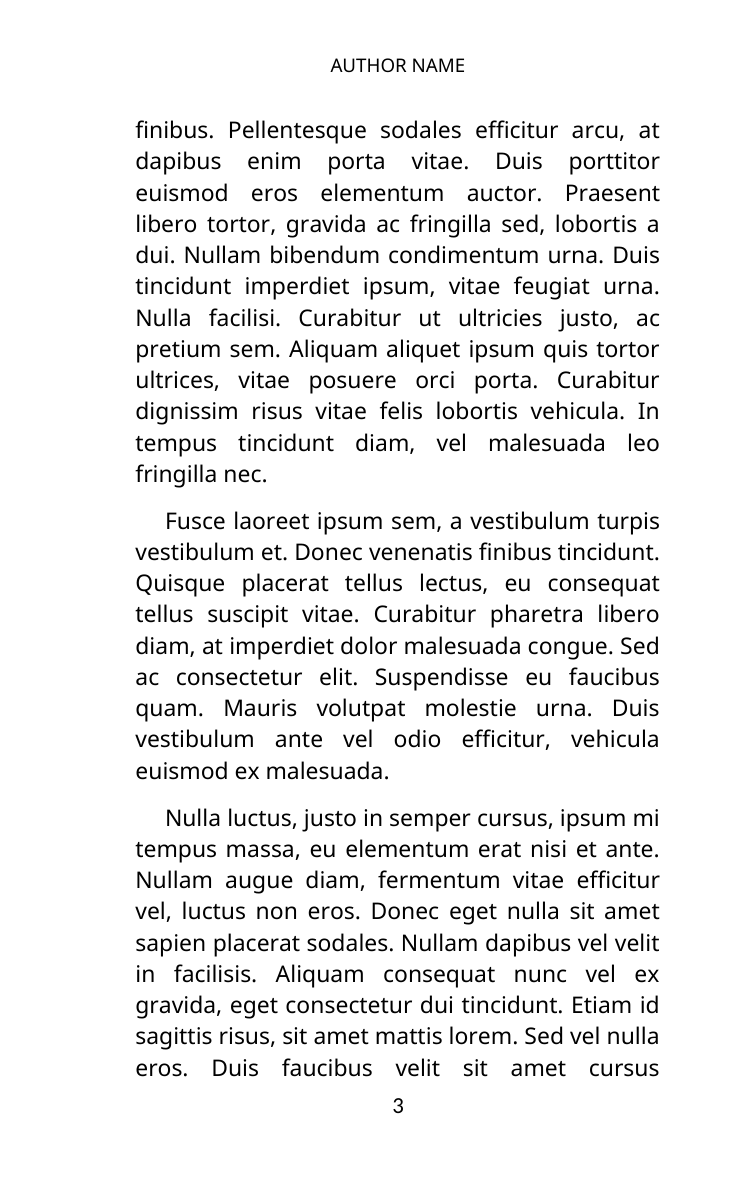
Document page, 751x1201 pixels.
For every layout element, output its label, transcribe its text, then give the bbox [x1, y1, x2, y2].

text Fusce laoreet ipsum sem, a vestibulum turpis vestibulum et. Donec venenatis finibus tincidunt. Quisque placerat tellus lectus, eu consequat tellus suscipit vitae. Curabitur pharetra libero diam, at imperdiet dolor malesuada congue. Sed ac consectetur elit. Suspendisse eu faucibus quam. Mauris volutpat molestie urna. Duis vestibulum ante vel odio efficitur, vehicula euismod ex malesuada. [135, 504, 660, 786]
